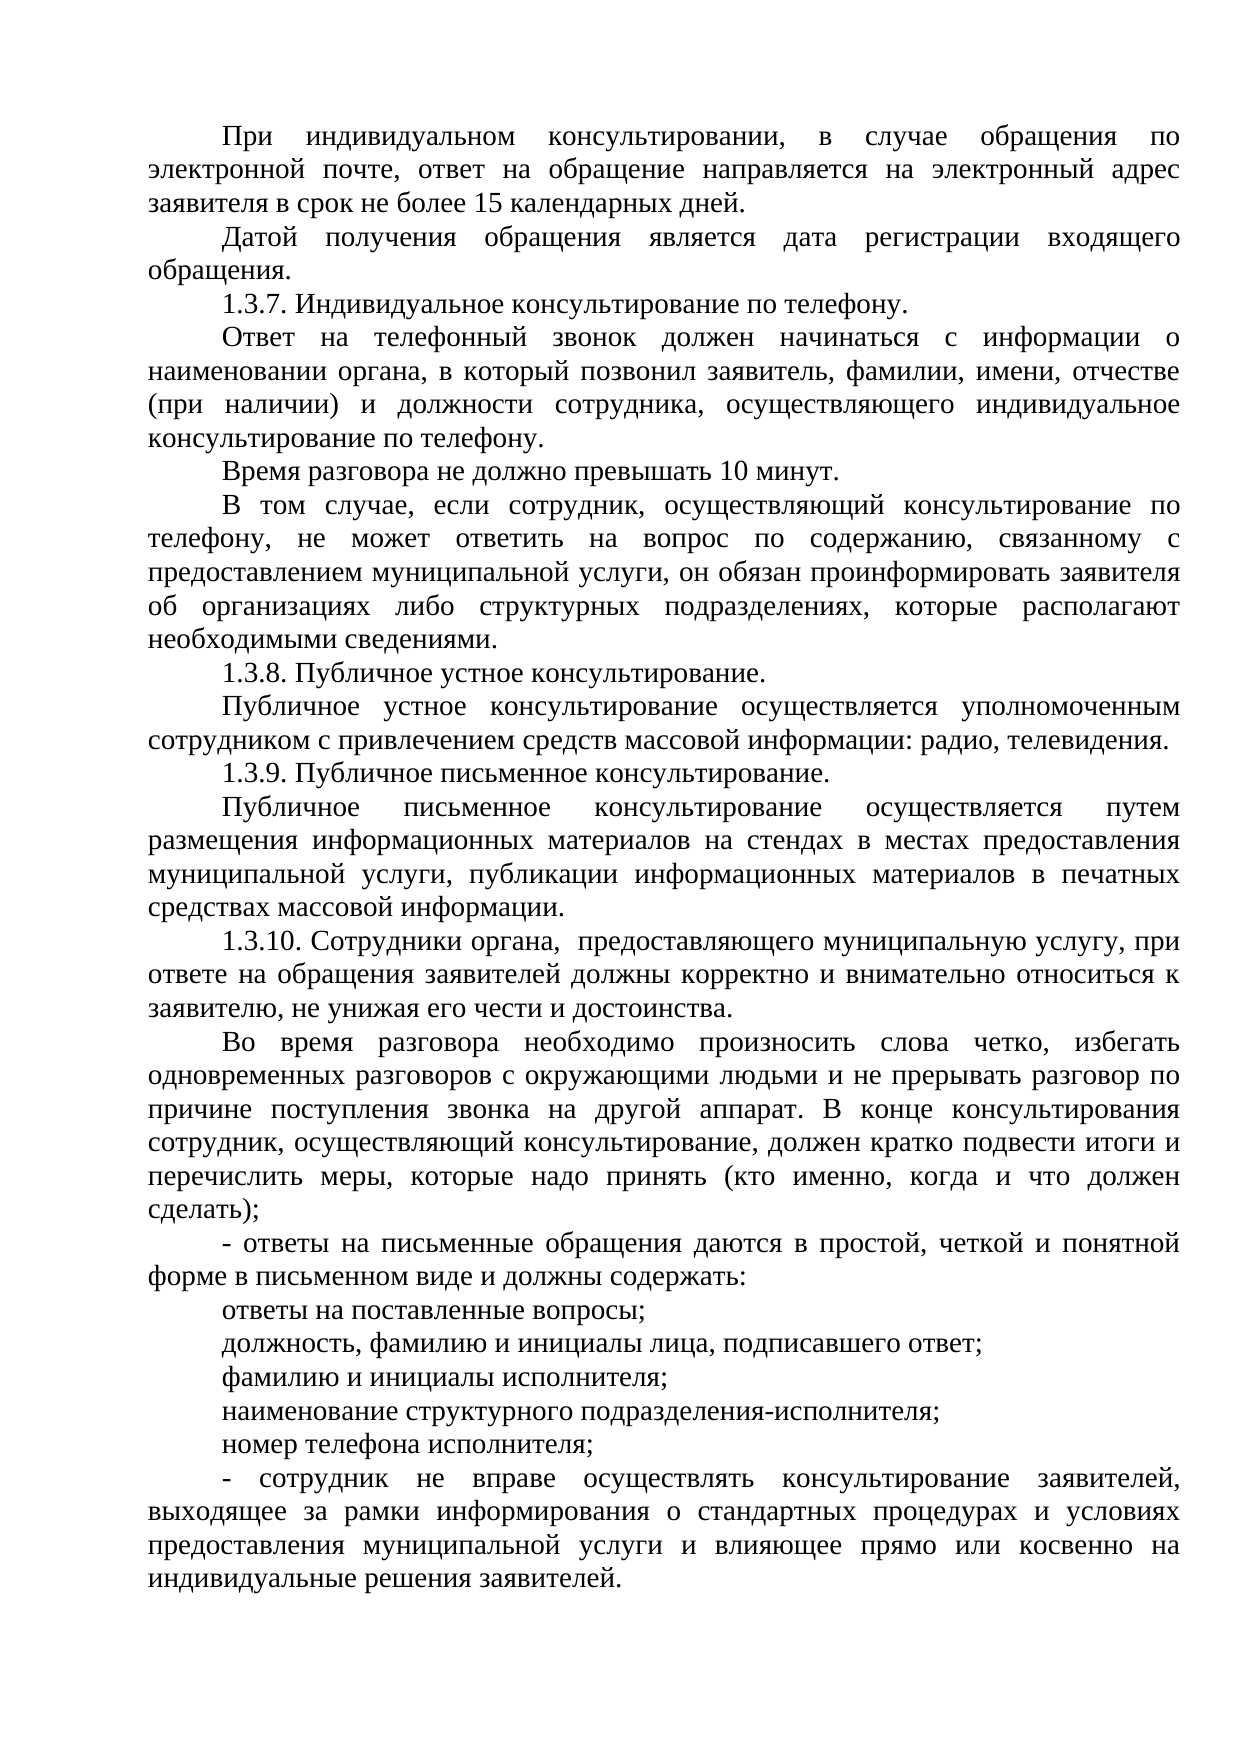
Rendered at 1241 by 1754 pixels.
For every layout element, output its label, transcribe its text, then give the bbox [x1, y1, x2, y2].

text Публичное письменное консультирование осуществляется путем размещения информационных материалов на стендах в местах предоставления муниципальной услуги, публикации информационных материалов в печатных средствах массовой информации. [148, 789, 1181, 923]
text наименование структурного подразделения-исполнителя; [148, 1393, 1181, 1426]
text Время разговора не должно превышать 10 минут. [148, 453, 1181, 487]
text Ответ на телефонный звонок должен начинаться с информации о наименовании органа, в который позвонил заявитель, фамилии, имени, отчестве (при наличии) и должности сотрудника, осуществляющего индивидуальное консультирование по телефону. [148, 319, 1181, 453]
text ответы на поставленные вопросы; [148, 1292, 1181, 1326]
text Датой получения обращения является дата регистрации входящего обращения. [148, 219, 1181, 286]
text В том случае, если сотрудник, осуществляющий консультирование по телефону, не может ответить на вопрос по содержанию, связанному с предоставлением муниципальной услуги, он обязан проинформировать заявителя об организациях либо структурных подразделениях, которые располагают необходимыми сведениями. [148, 487, 1181, 655]
text Во время разговора необходимо произносить слова четко, избегать одновременных разговоров с окружающими людьми и не прерывать разговор по причине поступления звонка на другой аппарат. В конце консультирования сотрудник, осуществляющий консультирование, должен кратко подвести итоги и перечислить меры, которые надо принять (кто именно, когда и что должен сделать); [148, 1024, 1181, 1225]
text 1.3.9. Публичное письменное консультирование. [148, 755, 1181, 789]
text 1.3.8. Публичное устное консультирование. [148, 655, 1181, 688]
text должность, фамилию и инициалы лица, подписавшего ответ; [148, 1326, 1181, 1359]
text Публичное устное консультирование осуществляется уполномоченным сотрудником с привлечением средств массовой информации: радио, телевидения. [148, 688, 1181, 755]
text - ответы на письменные обращения даются в простой, четкой и понятной форме в письменном виде и должны содержать: [148, 1225, 1181, 1292]
text номер телефона исполнителя; [148, 1426, 1181, 1460]
text фамилию и инициалы исполнителя; [148, 1359, 1181, 1393]
text - сотрудник не вправе осуществлять консультирование заявителей, выходящее за рамки информирования о стандартных процедурах и условиях предоставления муниципальной услуги и влияющее прямо или косвенно на индивидуальные решения заявителей. [148, 1460, 1181, 1594]
text При индивидуальном консультировании, в случае обращения по электронной почте, ответ на обращение направляется на электронный адрес заявителя в срок не более 15 календарных дней. [148, 118, 1181, 219]
text 1.3.10. Сотрудники органа, предоставляющего муниципальную услугу, при ответе на обращения заявителей должны корректно и внимательно относиться к заявителю, не унижая его чести и достоинства. [148, 923, 1181, 1024]
text 1.3.7. Индивидуальное консультирование по телефону. [148, 286, 1181, 319]
